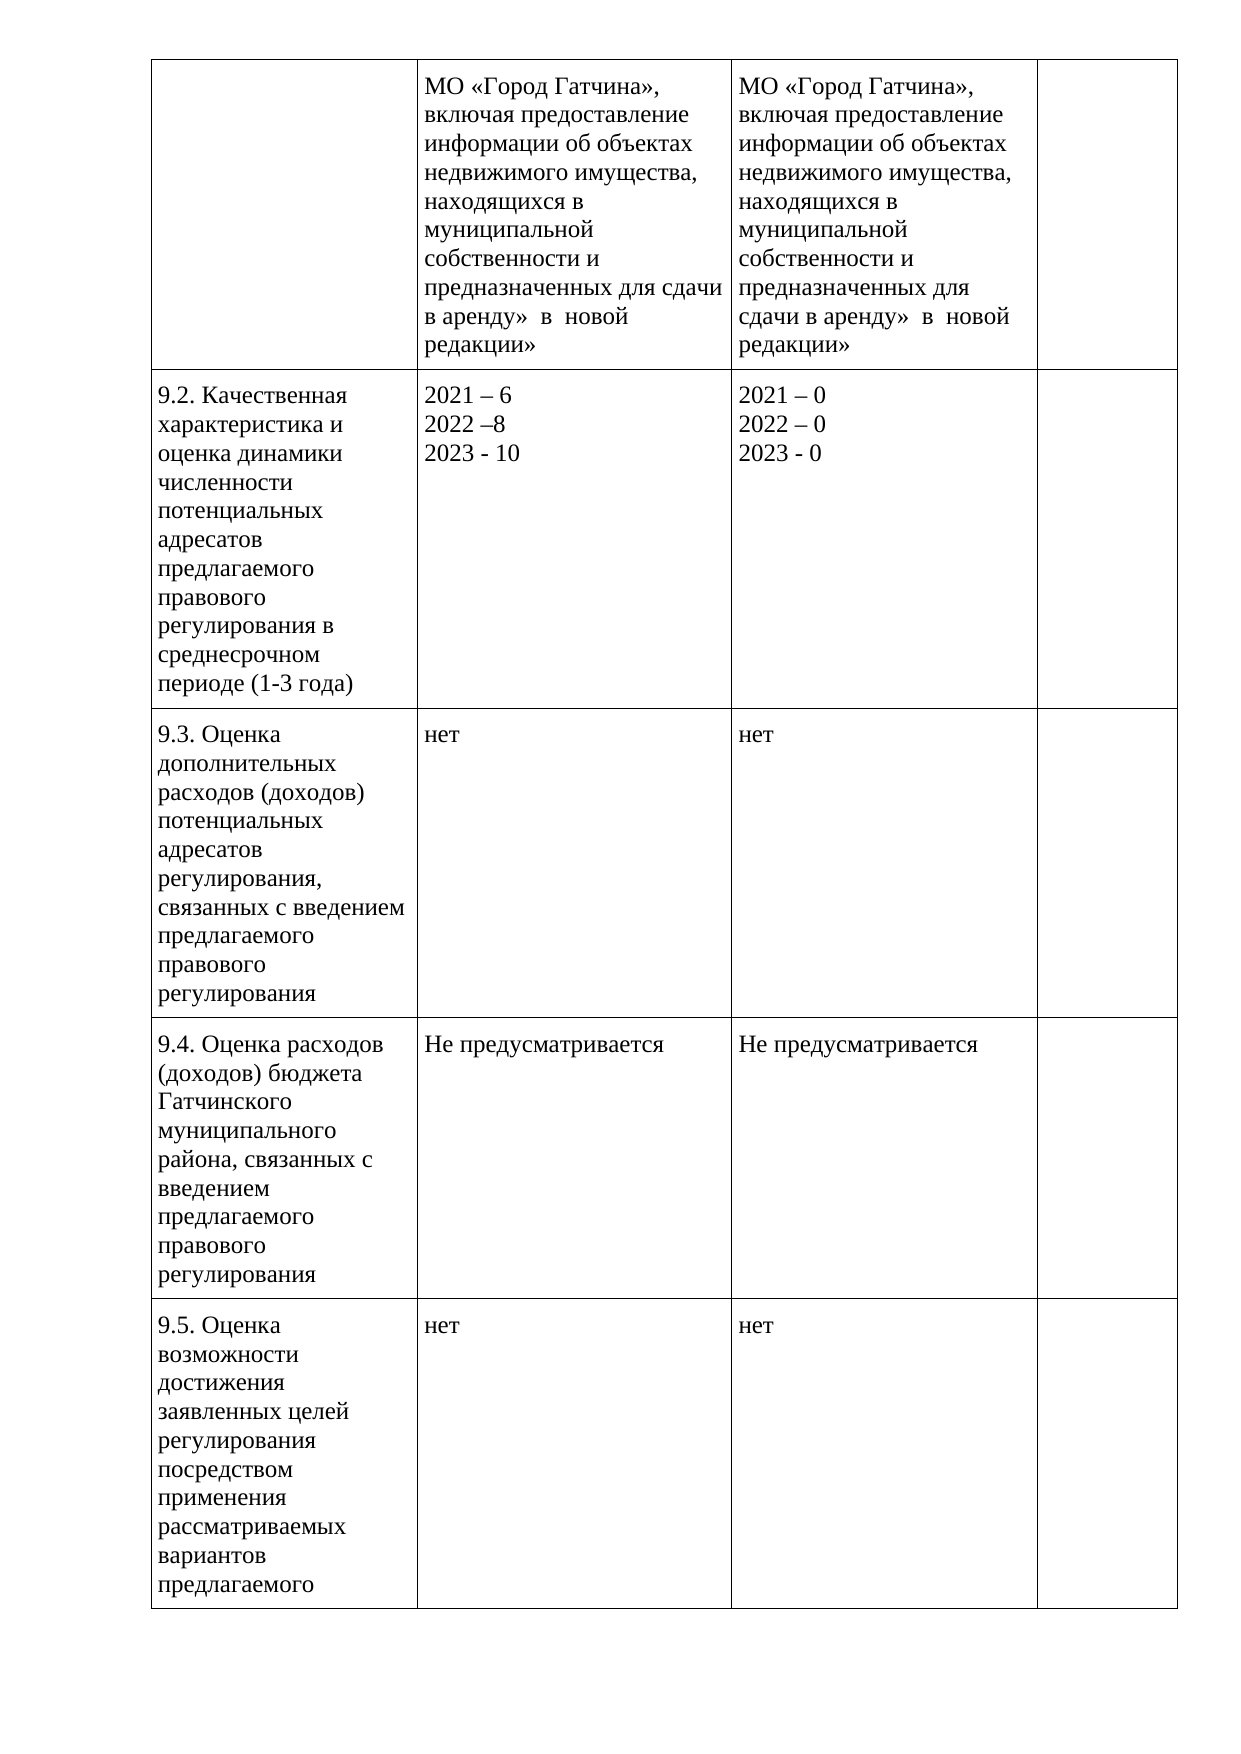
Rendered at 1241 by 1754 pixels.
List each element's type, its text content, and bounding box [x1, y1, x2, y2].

table_cell 9.2. Качественная характеристика и оценка динамики численности потенциальных адресатов предлагаемого правового регулирования в среднесрочном периоде (1-3 года) [152, 370, 417, 707]
table_cell [1038, 370, 1177, 707]
table_cell 2021 – 0 2022 – 0 2023 - 0 [732, 370, 1037, 707]
table_cell 9.3. Оценка дополнительных расходов (доходов) потенциальных адресатов регулирования, связанных с введением предлагаемого правового регулирования [152, 709, 417, 1017]
table_cell 9.4. Оценка расходов (доходов) бюджета Гатчинского муниципального района, связанных с введением предлагаемого правового регулирования [152, 1018, 417, 1298]
table_cell Не предусматривается [732, 1018, 1037, 1298]
table_cell нет [418, 1299, 731, 1608]
table_cell [1038, 1299, 1177, 1608]
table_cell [152, 1299, 417, 1608]
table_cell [732, 60, 1037, 369]
table_cell Не предусматривается [418, 1018, 731, 1298]
table_cell [1038, 1018, 1177, 1298]
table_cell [152, 60, 417, 369]
table_cell [1038, 60, 1177, 369]
table_cell нет [418, 709, 731, 1017]
table_cell нет [732, 1299, 1037, 1608]
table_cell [418, 60, 731, 369]
table_cell 2021 – 6 2022 –8 2023 - 10 [418, 370, 731, 707]
table_cell [1038, 709, 1177, 1017]
table_cell нет [732, 709, 1037, 1017]
